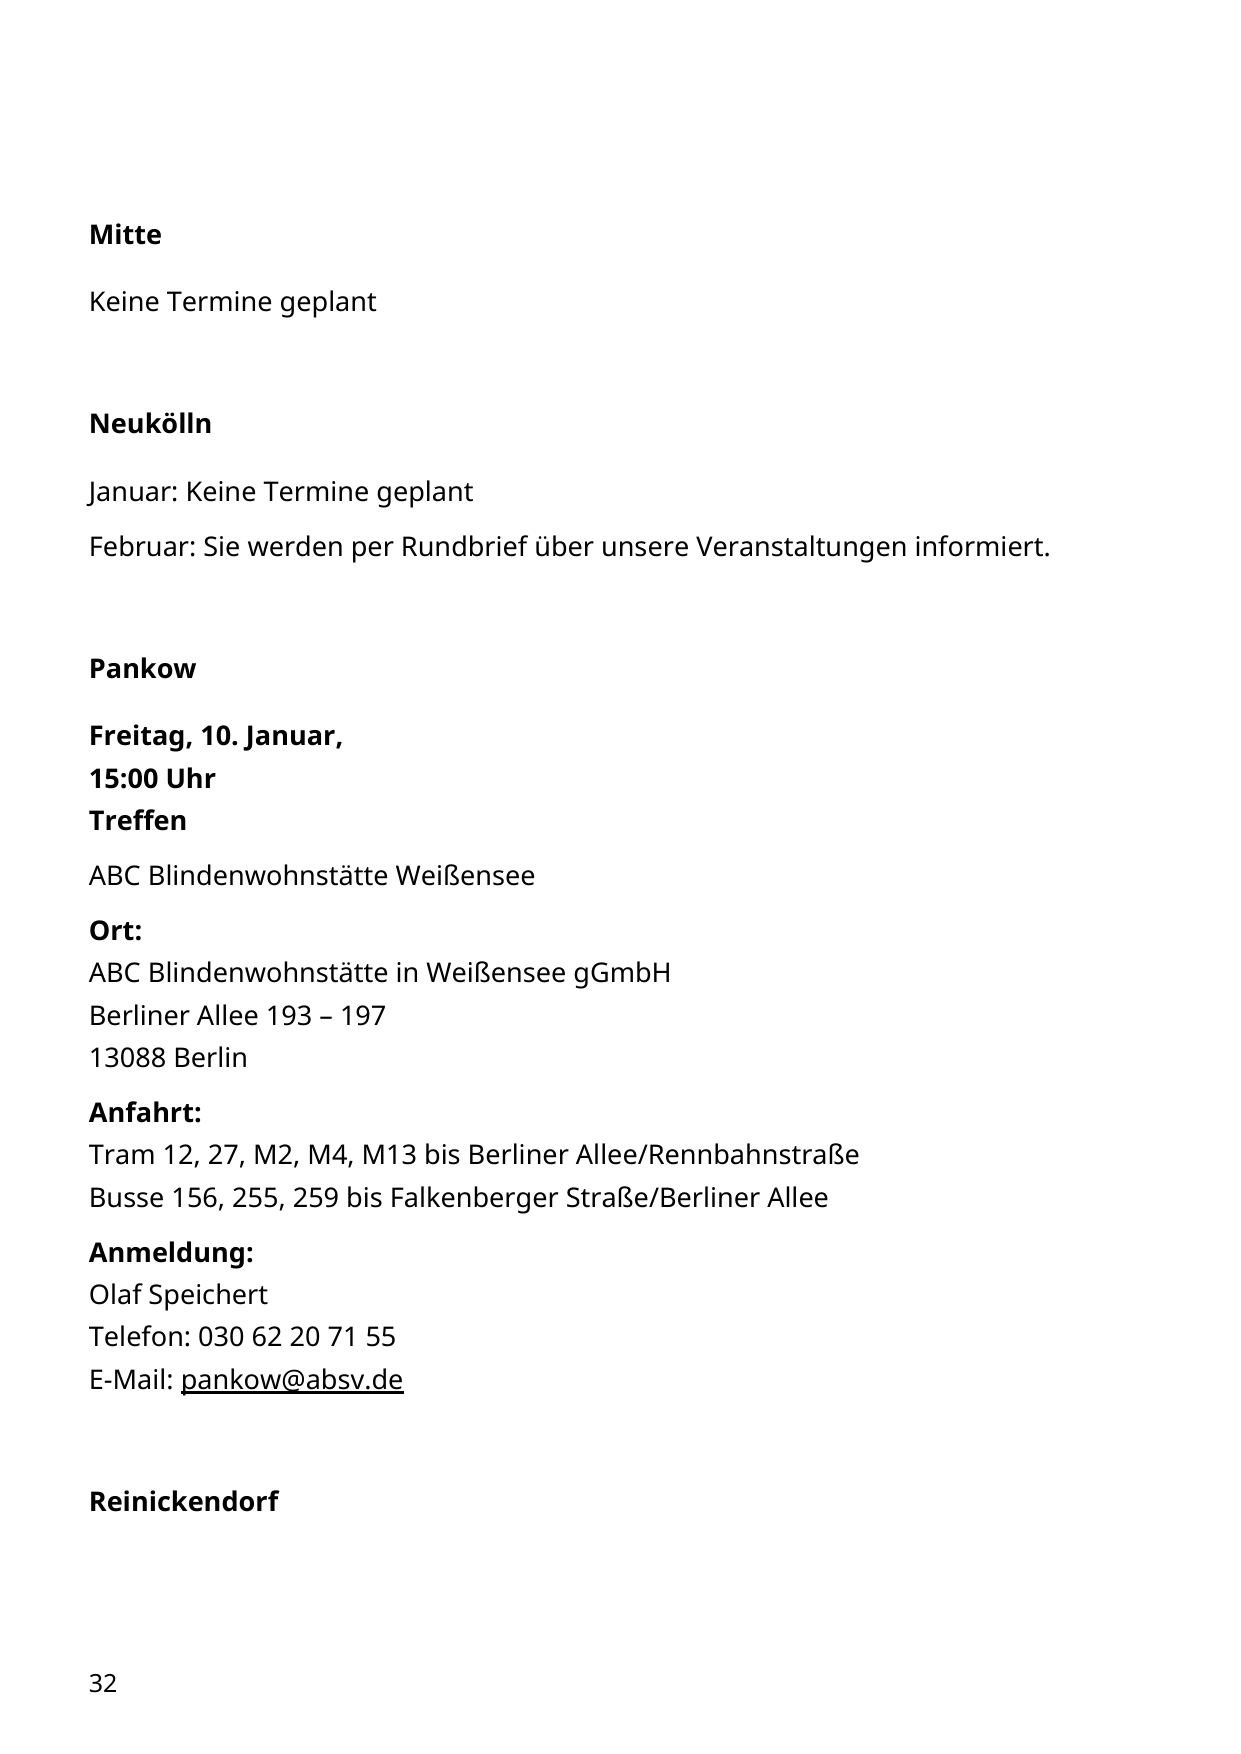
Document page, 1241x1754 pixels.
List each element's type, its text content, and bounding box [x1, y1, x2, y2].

text Keine Termine geplant [89, 282, 1152, 319]
subtitle Neukölln [89, 405, 1152, 442]
subtitle Pankow [89, 649, 1152, 686]
subtitle Mitte [89, 215, 1152, 252]
text ABC Blindenwohnstätte Weißensee [89, 856, 1152, 893]
text Anfahrt: Tram 12, 27, M2, M4, M13 bis Berliner Allee/Rennbahnstraße Busse 156, 255, 259 bis Falkenberger Straße/Berliner Allee [89, 1093, 1152, 1215]
text Ort: ABC Blindenwohnstätte in Weißensee gGmbH Berliner Allee 193 – 197 13088 Berlin [89, 911, 1152, 1075]
text Januar: Keine Termine geplant [89, 472, 1152, 509]
text Anmeldung: Olaf Speichert Telefon: 030 62 20 71 55 E-Mail: pankow@absv.de [89, 1233, 1152, 1397]
text Freitag, 10. Januar, 15:00 Uhr Treffen [89, 717, 1152, 838]
subtitle Reinickendorf [89, 1483, 1152, 1519]
text Februar: Sie werden per Rundbrief über unsere Veranstaltungen informiert. [89, 527, 1152, 564]
